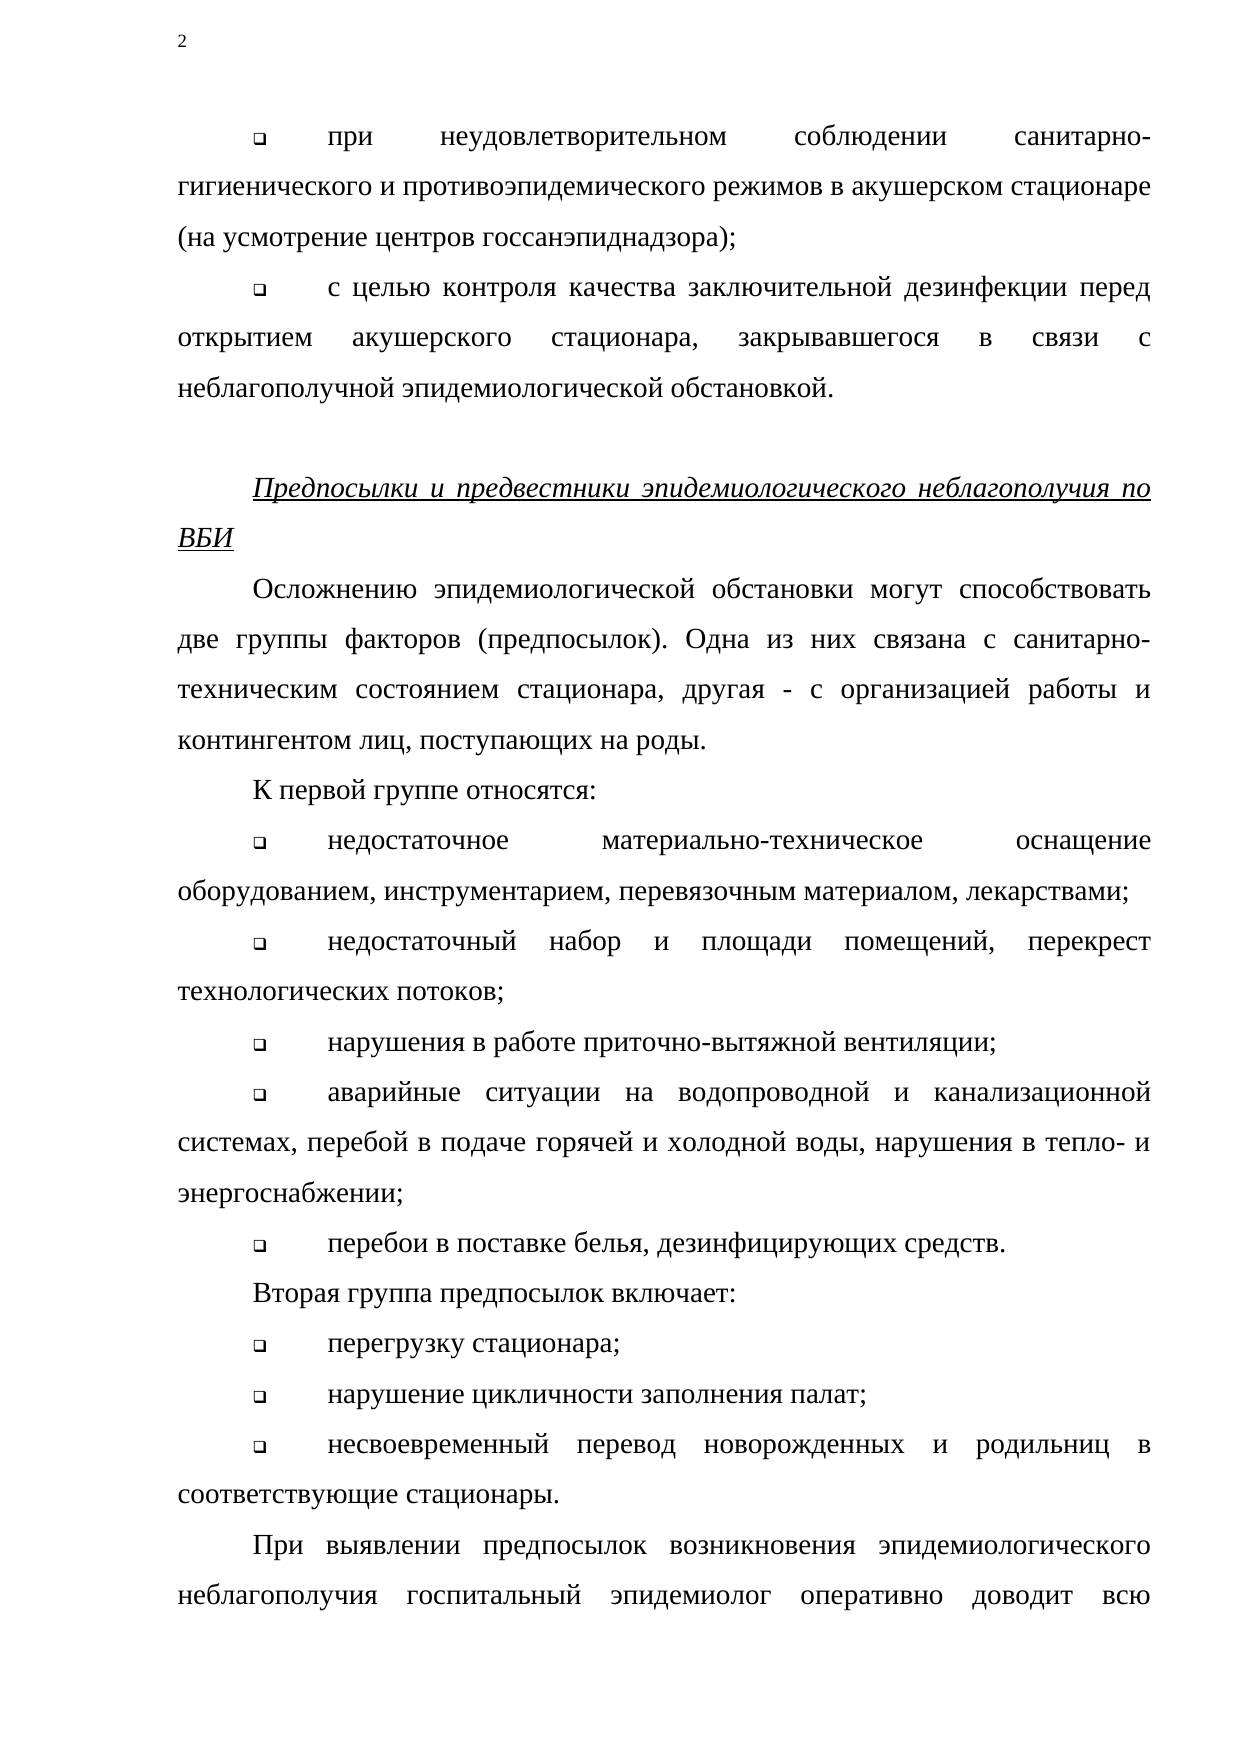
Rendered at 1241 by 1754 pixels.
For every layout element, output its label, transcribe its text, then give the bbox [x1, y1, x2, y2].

text К первой группе относятся: [177, 772, 1152, 806]
list аварийные ситуации на водопроводной и канализационной системах, перебой в подаче горячей и холодной воды, нарушения в тепло- и энергоснабжении; [177, 1074, 1152, 1208]
list нарушение цикличности заполнения палат; [177, 1376, 1152, 1409]
list перегрузку стационара; [177, 1326, 1152, 1359]
list с целью контроля качества заключительной дезинфекции перед открытием акушерского стационара, закрывавшегося в связи с неблагополучной эпидемиологической обстановкой. [177, 269, 1152, 403]
text Осложнению эпидемиологической обстановки могут способствовать две группы факторов (предпосылок). Одна из них связана с санитарно-техническим состоянием стационара, другая - с организацией работы и контингентом лиц, поступающих на роды. [177, 571, 1152, 755]
list недостаточный набор и площади помещений, перекрест технологических потоков; [177, 923, 1152, 1007]
text Предпосылки и предвестники эпидемиологического неблагополучия по ВБИ [177, 470, 1152, 554]
list нарушения в работе приточно-вытяжной вентиляции; [177, 1024, 1152, 1057]
list перебои в поставке белья, дезинфицирующих средств. [177, 1225, 1152, 1258]
list недостаточное материально-техническое оснащение оборудованием, инструментарием, перевязочным материалом, лекарствами; [177, 822, 1152, 906]
list несвоевременный перевод новорожденных и родильниц в соответствующие стационары. [177, 1426, 1152, 1510]
list при неудовлетворительном соблюдении санитарно-гигиенического и противоэпидемического режимов в акушерском стационаре (на усмотрение центров госсанэпиднадзора); [177, 118, 1152, 252]
text Вторая группа предпосылок включает: [177, 1275, 1152, 1309]
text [177, 1527, 1152, 1611]
